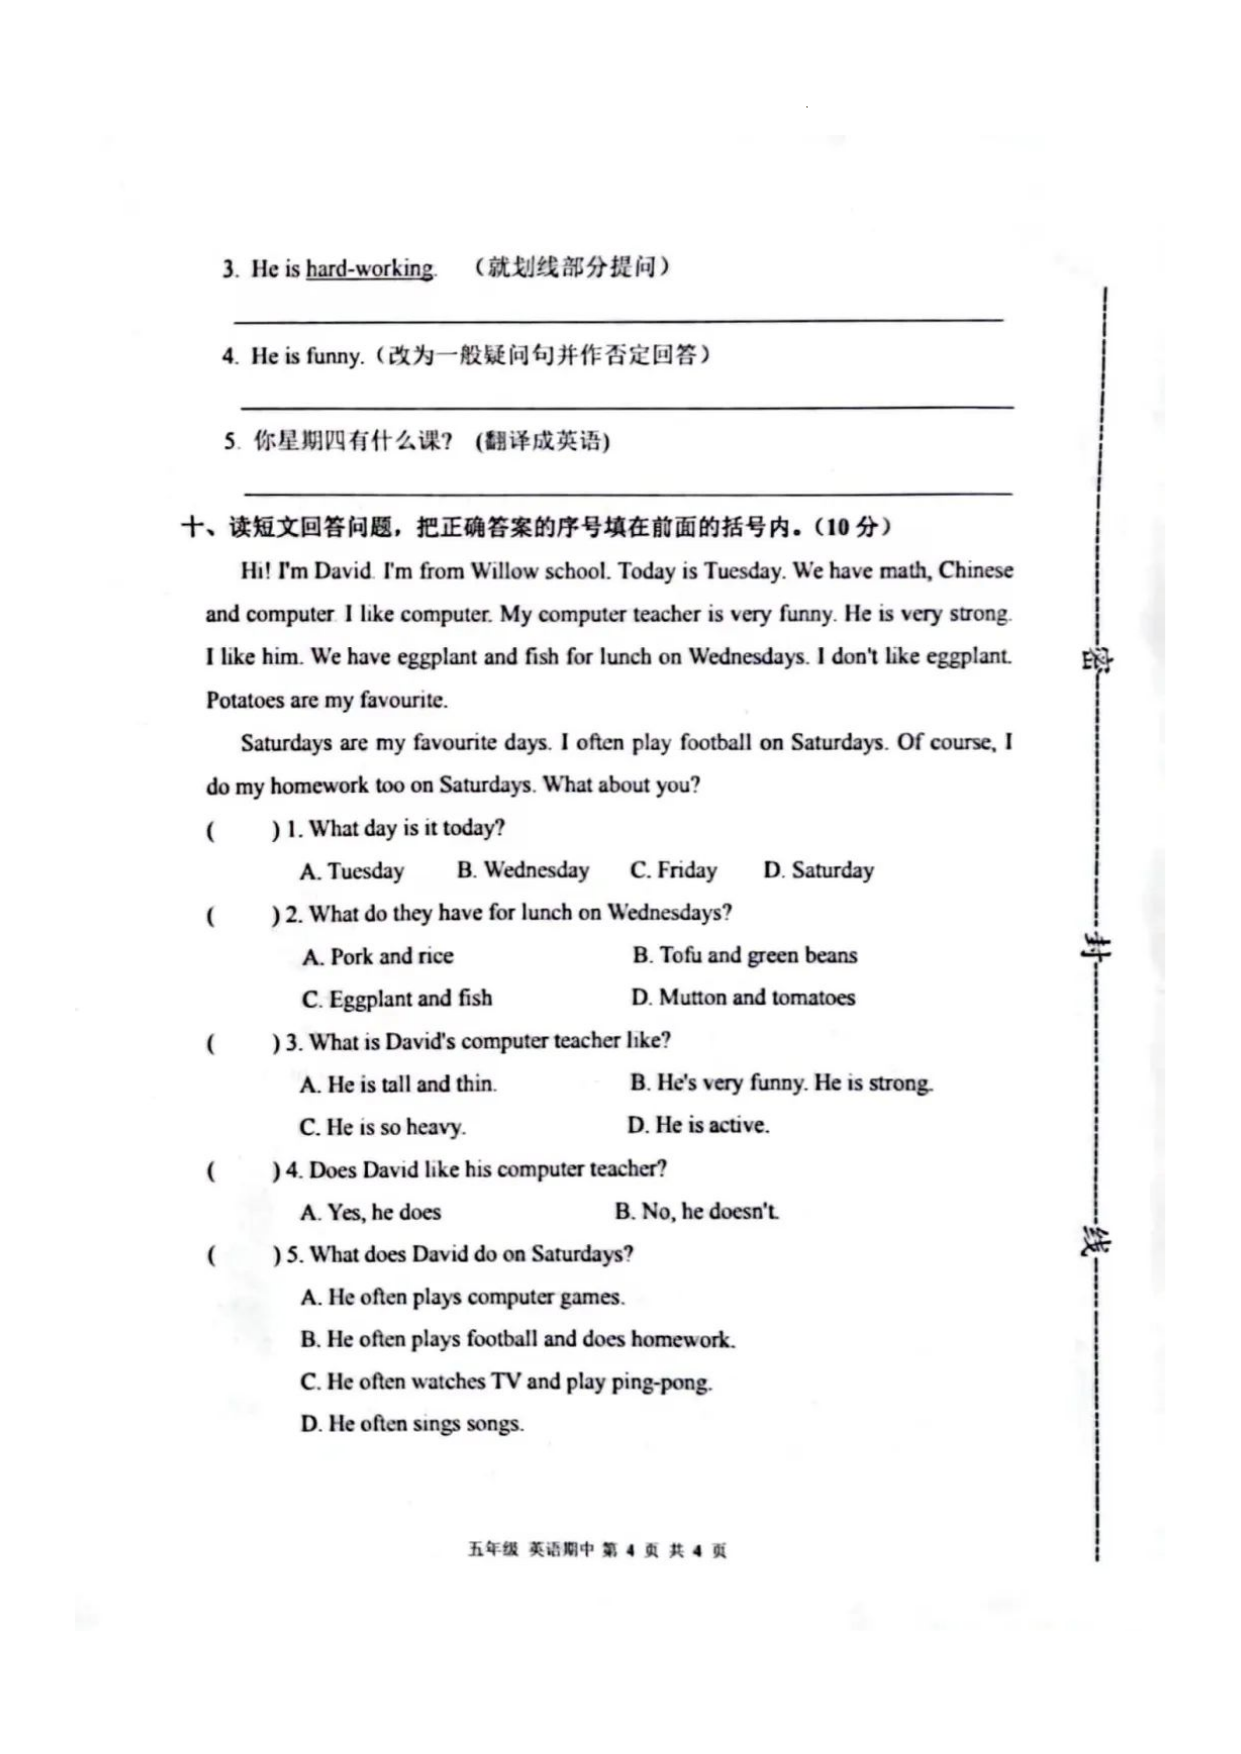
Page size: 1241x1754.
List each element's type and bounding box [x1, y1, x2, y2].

picture [75, 135, 1166, 1631]
